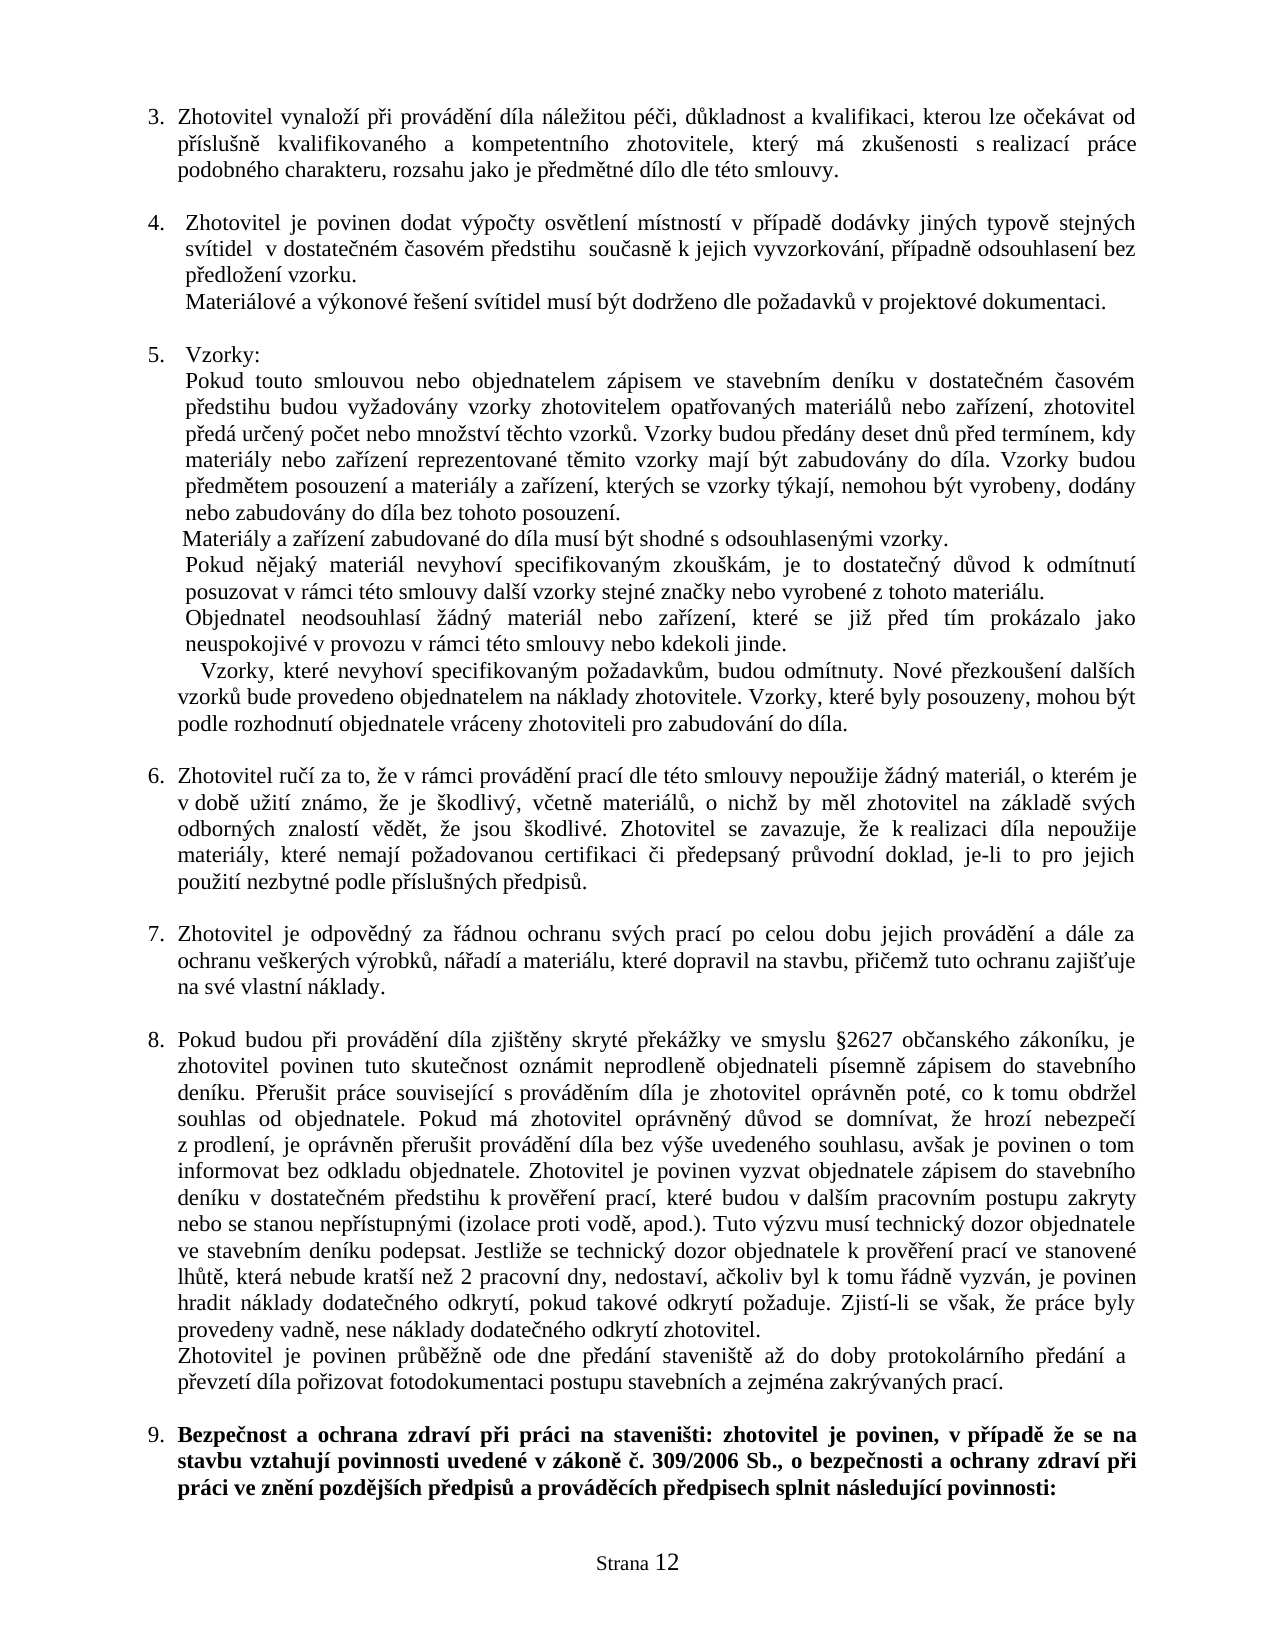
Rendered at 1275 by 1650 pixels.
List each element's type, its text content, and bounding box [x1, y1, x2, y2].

list Vzorky: [148, 341, 1137, 367]
list Zhotovitel ručí za to, že v rámci provádění prací dle této smlouvy nepoužije žádný materiál, o kterém je v době užití známo, že je škodlivý, včetně materiálů, o nichž by měl zhotovitel na základě svých odborných znalostí vědět, že jsou škodlivé. Zhotovitel se zavazuje, že k realizaci díla nepoužije materiály, které nemají požadovanou certifikaci či předepsaný průvodní doklad, je-li to pro jejich použití nezbytné podle příslušných předpisů. [148, 762, 1137, 894]
list Pokud budou při provádění díla zjištěny skryté překážky ve smyslu §2627 občanského zákoníku, je zhotovitel povinen tuto skutečnost oznámit neprodleně objednateli písemně zápisem do stavebního deníku. Přerušit práce související s prováděním díla je zhotovitel oprávněn poté, co k tomu obdržel souhlas od objednatele. Pokud má zhotovitel oprávněný důvod se domnívat, že hrozí nebezpečí z prodlení, je oprávněn přerušit provádění díla bez výše uvedeného souhlasu, avšak je povinen o tom informovat bez odkladu objednatele. Zhotovitel je povinen vyzvat objednatele zápisem do stavebního deníku v dostatečném předstihu k prověření prací, které budou v dalším pracovním postupu zakryty nebo se stanou nepřístupnými (izolace proti vodě, apod.). Tuto výzvu musí technický dozor objednatele ve stavebním deníku podepsat. Jestliže se technický dozor objednatele k prověření prací ve stanovené lhůtě, která nebude kratší než 2 pracovní dny, nedostaví, ačkoliv byl k tomu řádně vyzván, je povinen hradit náklady dodatečného odkrytí, pokud takové odkrytí požaduje. Zjistí-li se však, že práce byly provedeny vadně, nese náklady dodatečného odkrytí zhotovitel. [148, 1026, 1137, 1342]
text Materiálové a výkonové řešení svítidel musí být dodrženo dle požadavků v projektové dokumentaci. [185, 288, 1137, 314]
list Zhotovitel je odpovědný za řádnou ochranu svých prací po celou dobu jejich provádění a dále za ochranu veškerých výrobků, nářadí a materiálu, které dopravil na stavbu, přičemž tuto ochranu zajišťuje na své vlastní náklady. [148, 920, 1137, 999]
list Zhotovitel je povinen dodat výpočty osvětlení místností v případě dodávky jiných typově stejných svítidel v dostatečném časovém předstihu současně k jejich vyvzorkování, případně odsouhlasení bez předložení vzorku. [148, 209, 1137, 288]
text Materiály a zařízení zabudované do díla musí být shodné s odsouhlasenými vzorky. [148, 525, 1137, 551]
list Zhotovitel je povinen průběžně ode dne předání staveniště až do doby protokolárního předání a převzetí díla pořizovat fotodokumentaci postupu stavebních a zejména zakrývaných prací. [177, 1342, 1127, 1395]
text Objednatel neodsouhlasí žádný materiál nebo zařízení, které se již před tím prokázalo jako neuspokojivé v provozu v rámci této smlouvy nebo kdekoli jinde. [185, 604, 1137, 657]
list Bezpečnost a ochrana zdraví při práci na staveništi: zhotovitel je povinen, v případě že se na stavbu vztahují povinnosti uvedené v zákoně č. 309/2006 Sb., o bezpečnosti a ochrany zdraví při práci ve znění pozdějších předpisů a prováděcích předpisech splnit následující povinnosti: [148, 1421, 1137, 1500]
text Pokud touto smlouvou nebo objednatelem zápisem ve stavebním deníku v dostatečném časovém předstihu budou vyžadovány vzorky zhotovitelem opatřovaných materiálů nebo zařízení, zhotovitel předá určený počet nebo množství těchto vzorků. Vzorky budou předány deset dnů před termínem, kdy materiály nebo zařízení reprezentované těmito vzorky mají být zabudovány do díla. Vzorky budou předmětem posouzení a materiály a zařízení, kterých se vzorky týkají, nemohou být vyrobeny, dodány nebo zabudovány do díla bez tohoto posouzení. [185, 367, 1137, 525]
list Zhotovitel vynaloží při provádění díla náležitou péči, důkladnost a kvalifikaci, kterou lze očekávat od příslušně kvalifikovaného a kompetentního zhotovitele, který má zkušenosti s realizací práce podobného charakteru, rozsahu jako je předmětné dílo dle této smlouvy. [148, 103, 1137, 182]
text Pokud nějaký materiál nevyhoví specifikovaným zkouškám, je to dostatečný důvod k odmítnutí posuzovat v rámci této smlouvy další vzorky stejné značky nebo vyrobené z tohoto materiálu. [185, 551, 1137, 604]
text Vzorky, které nevyhoví specifikovaným požadavkům, budou odmítnuty. Nové přezkoušení dalších vzorků bude provedeno objednatelem na náklady zhotovitele. Vzorky, které byly posouzeny, mohou být podle rozhodnutí objednatele vráceny zhotoviteli pro zabudování do díla. [148, 657, 1137, 736]
